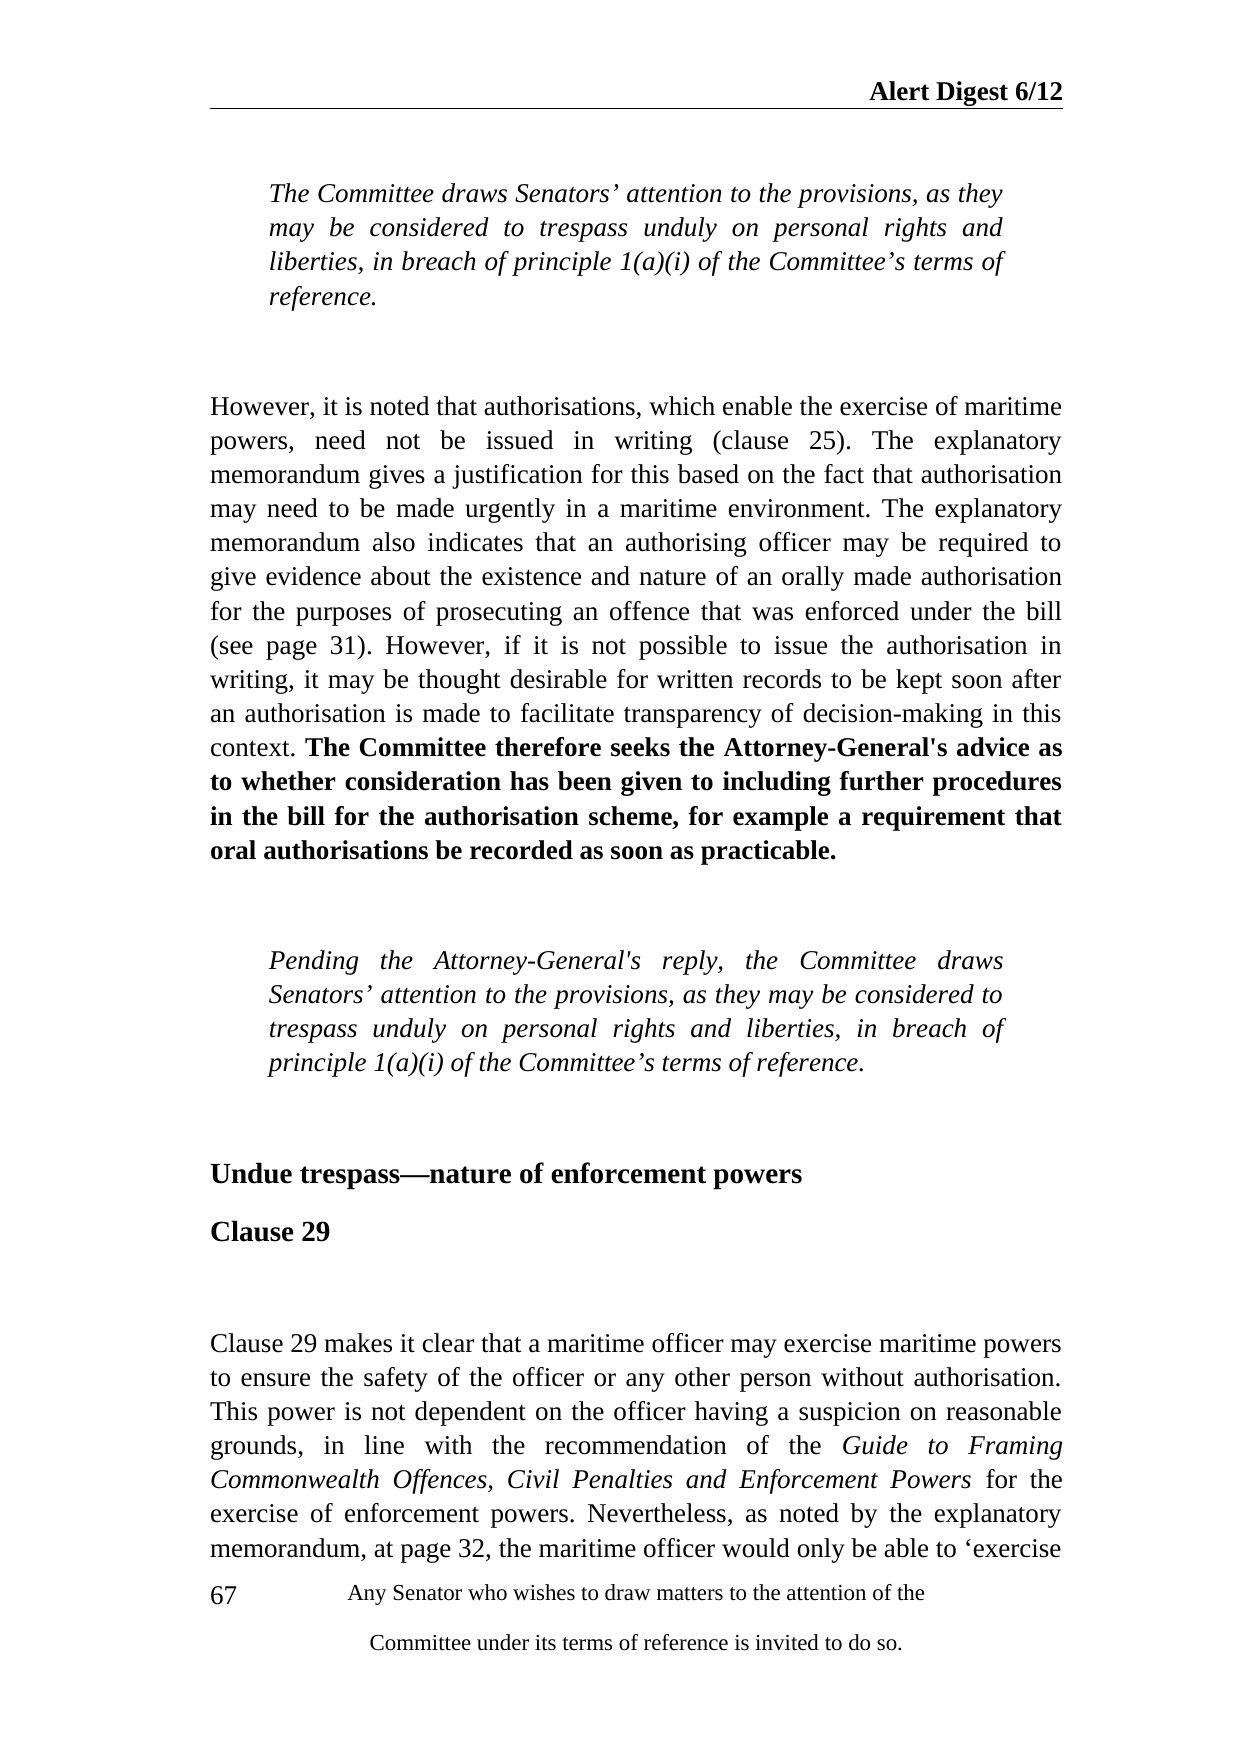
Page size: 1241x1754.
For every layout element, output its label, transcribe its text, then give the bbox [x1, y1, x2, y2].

text The Committee draws Senators’ attention to the provisions, as they may be considered to trespass unduly on personal rights and liberties, in breach of principle 1(a)(i) of the Committee’s terms of reference. [269, 177, 1004, 311]
text However, it is noted that authorisations, which enable the exercise of maritime powers, need not be issued in writing (clause 25). The explanatory memorandum gives a justification for this based on the fact that authorisation may need to be made urgently in a maritime environment. The explanatory memorandum also indicates that an authorising officer may be required to give evidence about the existence and nature of an orally made authorisation for the purposes of prosecuting an offence that was enforced under the bill (see page 31). However, if it is not possible to issue the authorisation in writing, it may be thought desirable for written records to be kept soon after an authorisation is made to facilitate transparency of decision-making in this context. The Committee therefore seeks the Attorney-General's advice as to whether consideration has been given to including further procedures in the bill for the authorisation scheme, for example a requirement that oral authorisations be recorded as soon as practicable. [210, 390, 1063, 865]
text Pending the Attorney-General's reply, the Committee draws Senators’ attention to the provisions, as they may be considered to trespass unduly on personal rights and liberties, in breach of principle 1(a)(i) of the Committee’s terms of reference. [269, 944, 1004, 1077]
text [210, 1327, 1063, 1563]
text Undue trespass—nature of enforcement powers [210, 1156, 1063, 1190]
text Clause 29 [210, 1214, 1063, 1248]
